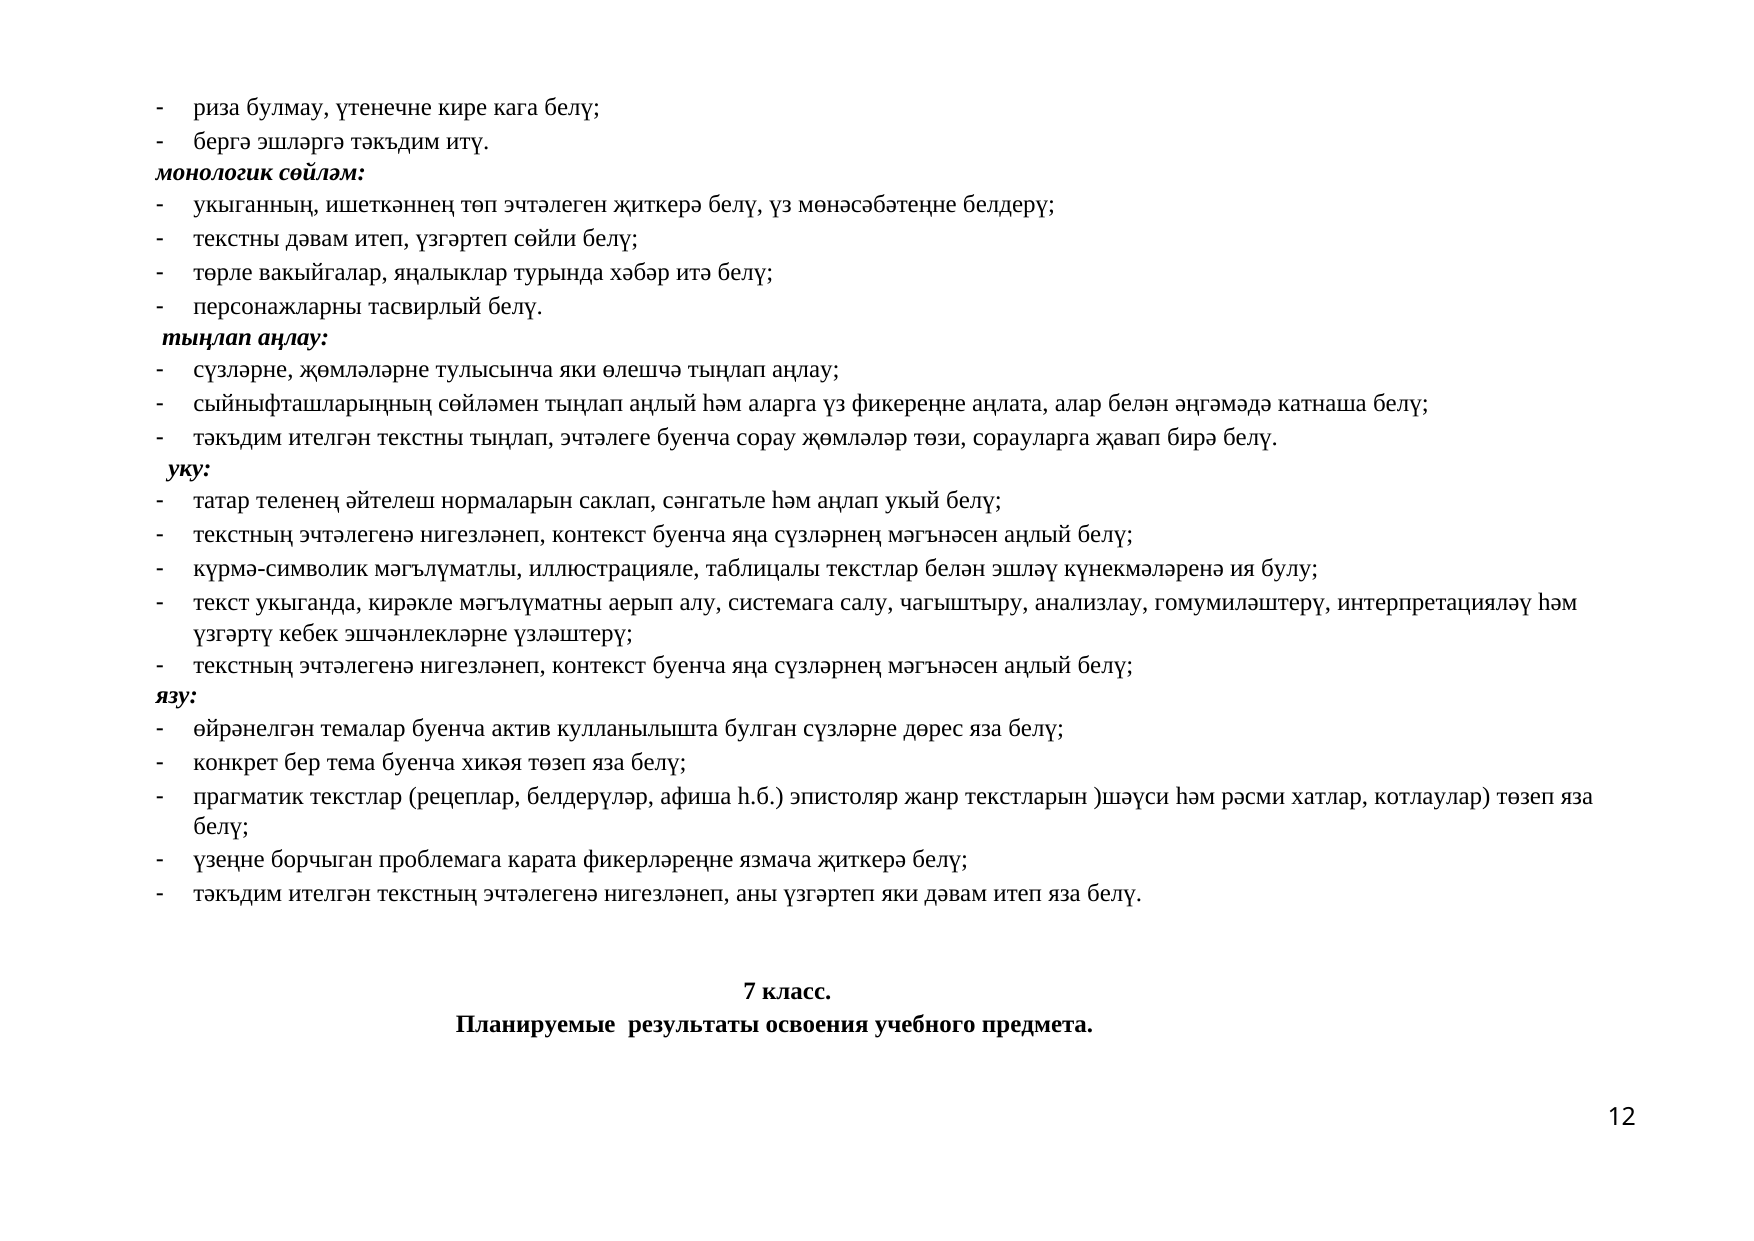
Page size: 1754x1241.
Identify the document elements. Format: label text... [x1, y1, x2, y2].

list текст укыганда, кирәкле мәгълүматны аерып алу, системага салу, чагыштыру, анализлау, гомумиләштерү, интерпретацияләү һәм үзгәртү кебек эшчәнлекләрне үзләштерү; [156, 584, 1636, 646]
list текстның эчтәлегенә нигезләнеп, контекст буенча яңа сүзләрнең мәгънәсен аңлый белү; [156, 646, 1636, 681]
list конкрет бер тема буенча хикәя төзеп яза белү; [156, 743, 1636, 777]
list өйрәнелгән темалар буенча актив кулланылышта булган сүзләрне дөрес яза белү; [156, 709, 1636, 743]
list персонажларны тасвирлый белү. [156, 288, 1636, 322]
list тәкъдим ителгән текстның эчтәлегенә нигезләнеп, аны үзгәртеп яки дәвам итеп яза белү. [156, 874, 1636, 908]
text Планируемые результаты освоения учебного предмета. [118, 1009, 1636, 1038]
text язу: [156, 681, 1636, 709]
list бергә эшләргә тәкъдим итү. [156, 123, 1636, 157]
list сыйныфташларыңның сөйләмен тыңлап аңлый һәм аларга үз фикереңне аңлата, алар белән әңгәмәдә катнаша белү; [156, 384, 1636, 419]
list текстның эчтәлегенә нигезләнеп, контекст буенча яңа сүзләрнең мәгънәсен аңлый белү; [156, 516, 1636, 549]
list текстны дәвам итеп, үзгәртеп сөйли белү; [156, 219, 1636, 254]
list риза булмау, үтенечне кире кага белү; [156, 89, 1636, 123]
text тыңлап аңлау: [156, 322, 1636, 351]
text 7 класс. [118, 976, 1636, 1005]
list үзеңне борчыган проблемага карата фикерләреңне язмача җиткерә белү; [156, 840, 1636, 874]
text уку: [156, 453, 1636, 481]
list прагматик текстлар (рецеплар, белдерүләр, афиша һ.б.) эпистоляр жанр текстларын )шәүси һәм рәсми хатлар, котлаулар) төзеп яза белү; [156, 777, 1636, 840]
text монологик сөйләм: [156, 157, 1636, 186]
list төрле вакыйгалар, яңалыклар турында хәбәр итә белү; [156, 254, 1636, 288]
list тәкъдим ителгән текстны тыңлап, эчтәлеге буенча сорау җөмләләр төзи, сорауларга җавап бирә белү. [156, 419, 1636, 453]
list татар теленең әйтелеш нормаларын саклап, сәнгатьле һәм аңлап укый белү; [156, 481, 1636, 516]
list укыганның, ишеткәннең төп эчтәлеген җиткерә белү, үз мөнәсәбәтеңне белдерү; [156, 186, 1636, 219]
list күрмә-символик мәгълүматлы, иллюстрацияле, таблицалы текстлар белән эшләү күнекмәләренә ия булу; [156, 549, 1636, 584]
list сүзләрне, җөмләләрне тулысынча яки өлешчә тыңлап аңлау; [156, 351, 1636, 384]
